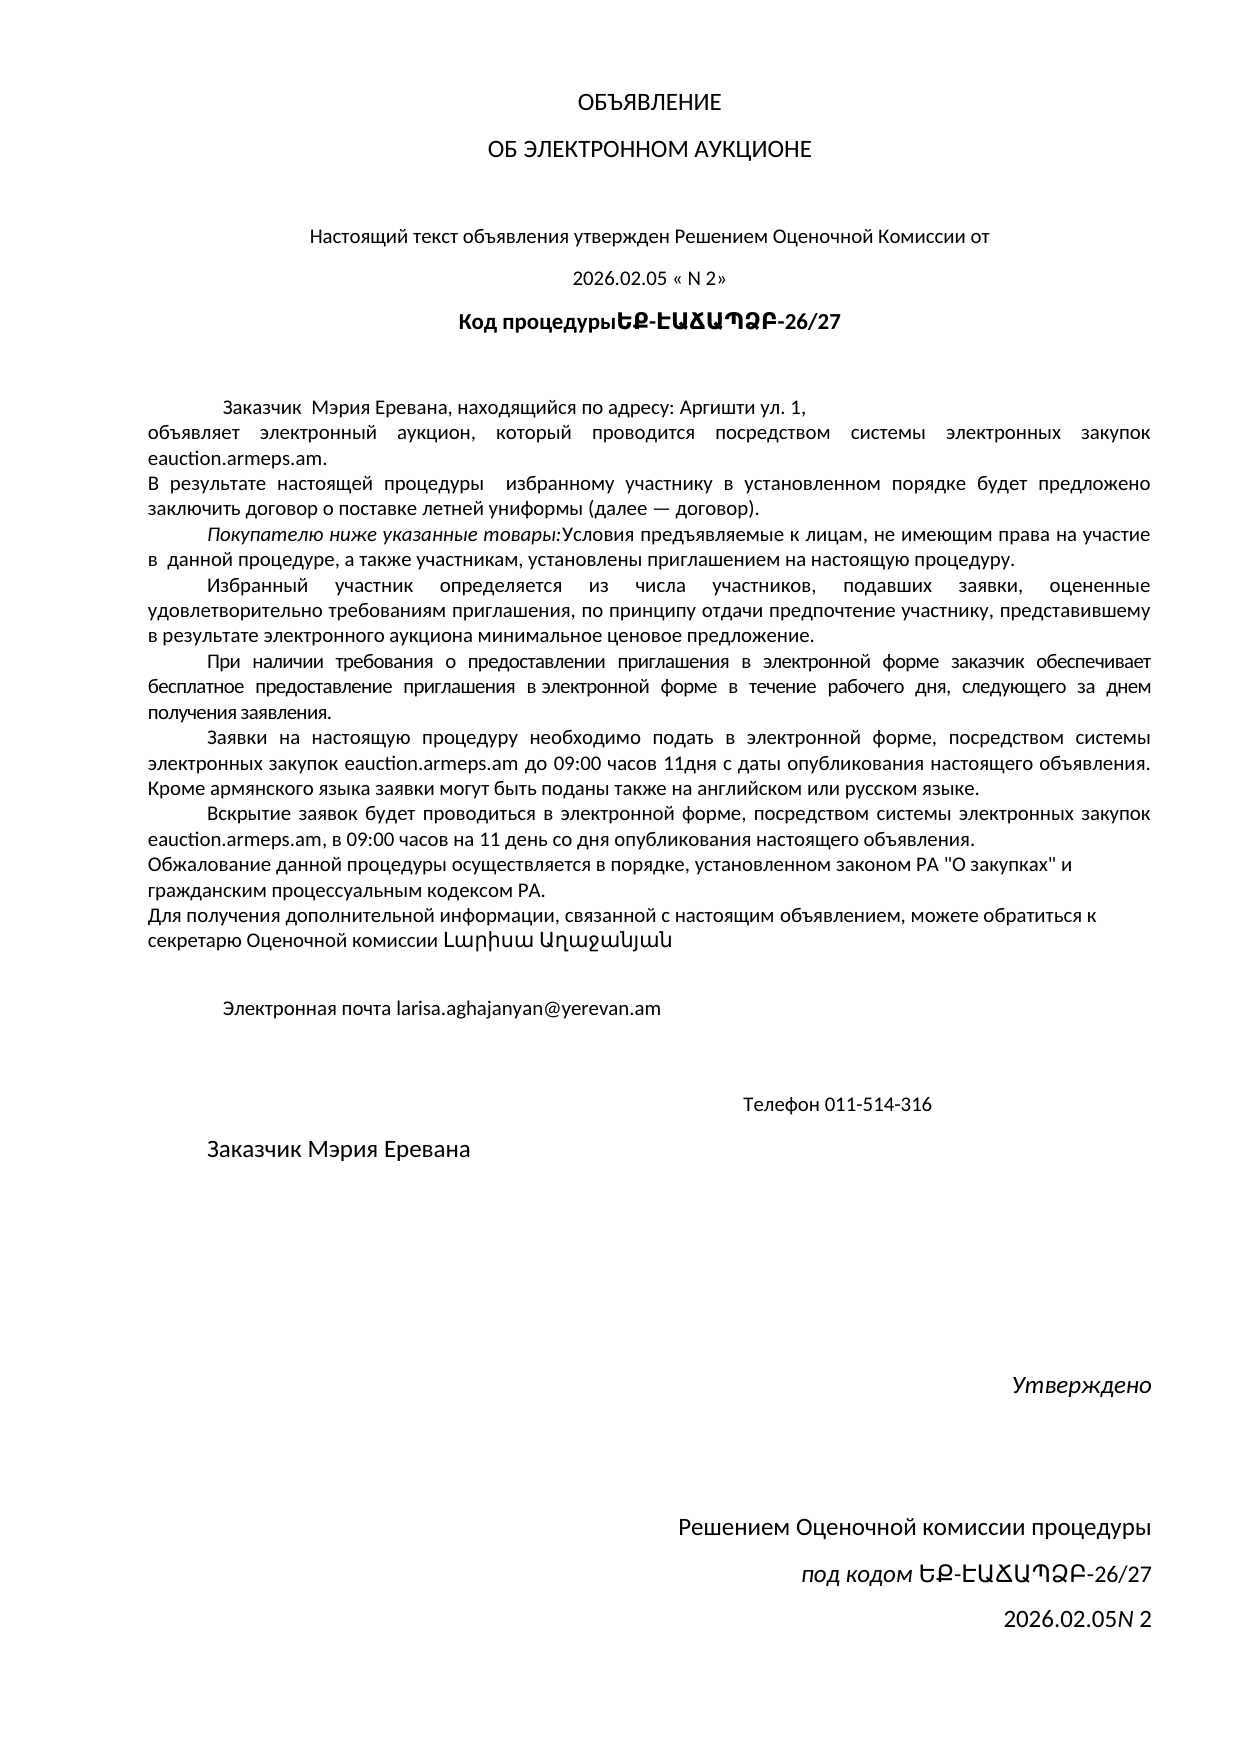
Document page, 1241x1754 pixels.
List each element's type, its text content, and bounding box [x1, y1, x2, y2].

text Код процедурыԵՔ-ԷԱՃԱՊՁԲ-26/27 [148, 307, 1152, 335]
text Настоящий текст объявления утвержден Решением Оценочной Комиссии от [148, 223, 1152, 248]
text Электронная почта larisa.aghajanyan@yerevan.am [148, 995, 1152, 1021]
text Обжалование данной процедуры осуществляется в порядке, установленном законом РА "О закупках" и гражданским процессуальным кодексом РА. [148, 851, 1152, 902]
text При наличии требования о предоставлении приглашения в электронной форме заказчик обеспечивает бесплатное предоставление приглашения в электронной форме в течение рабочего дня, следующего за днем получения заявления. [148, 648, 1152, 724]
text Заказчик Мэрия Еревана [148, 1133, 1152, 1164]
text ОБЪЯВЛЕНИЕ [148, 86, 1152, 117]
text под кодом ԵՔ-ԷԱՃԱՊՁԲ-26/27 2026.02.05 N 2 [148, 1558, 1152, 1634]
text Утверждено [148, 1369, 1152, 1399]
text В результате настоящей процедуры избранному участнику в установленном порядке будет предложено заключить договор о поставке летней униформы (далее — договор). [148, 470, 1152, 521]
text Для получения дополнительной информации, связанной с настоящим объявлением, можете обратиться к секретарю Оценочной комиссии Լարիսա Աղաջանյան [148, 902, 1152, 953]
text Решением Оценочной комиссии процедуры [148, 1511, 1152, 1541]
text объявляет электронный аукцион, который проводится посредством системы электронных закупок eauction.armeps.am. [148, 419, 1152, 470]
text 2026.02.05 « N 2» [148, 265, 1152, 290]
text ОБ ЭЛЕКТРОННОМ АУКЦИОНЕ [148, 134, 1152, 164]
text Избранный участник определяется из числа участников, подавших заявки, оцененные удовлетворительно требованиям приглашения, по принципу отдачи предпочтение участнику, представившему в результате электронного аукциона минимальное ценовое предложение. [148, 572, 1152, 648]
text Телефон 011-514-316 [325, 1037, 1152, 1116]
text Вскрытие заявок будет проводиться в электронной форме, посредством системы электронных закупок eauction.armeps.am, в 09:00 часов на 11 день со дня опубликования настоящего объявления. [148, 801, 1152, 851]
text Заказчик Мэрия Еревана, находящийся по адресу: Аргишти ул. 1, [148, 394, 1152, 419]
text Покупателю ниже указанные товары:Условия предъявляемые к лицам, не имеющим права на участие в данной процедуре, а также участникам, установлены приглашением на настоящую процедуру. [148, 521, 1152, 572]
text Заявки на настоящую процедуру необходимо подать в электронной форме, посредством системы электронных закупок eauction.armeps.am до 09:00 часов 11дня с даты опубликования настоящего объявления. Кроме армянского языка заявки могут быть поданы также на английском или русском языке. [148, 724, 1152, 801]
